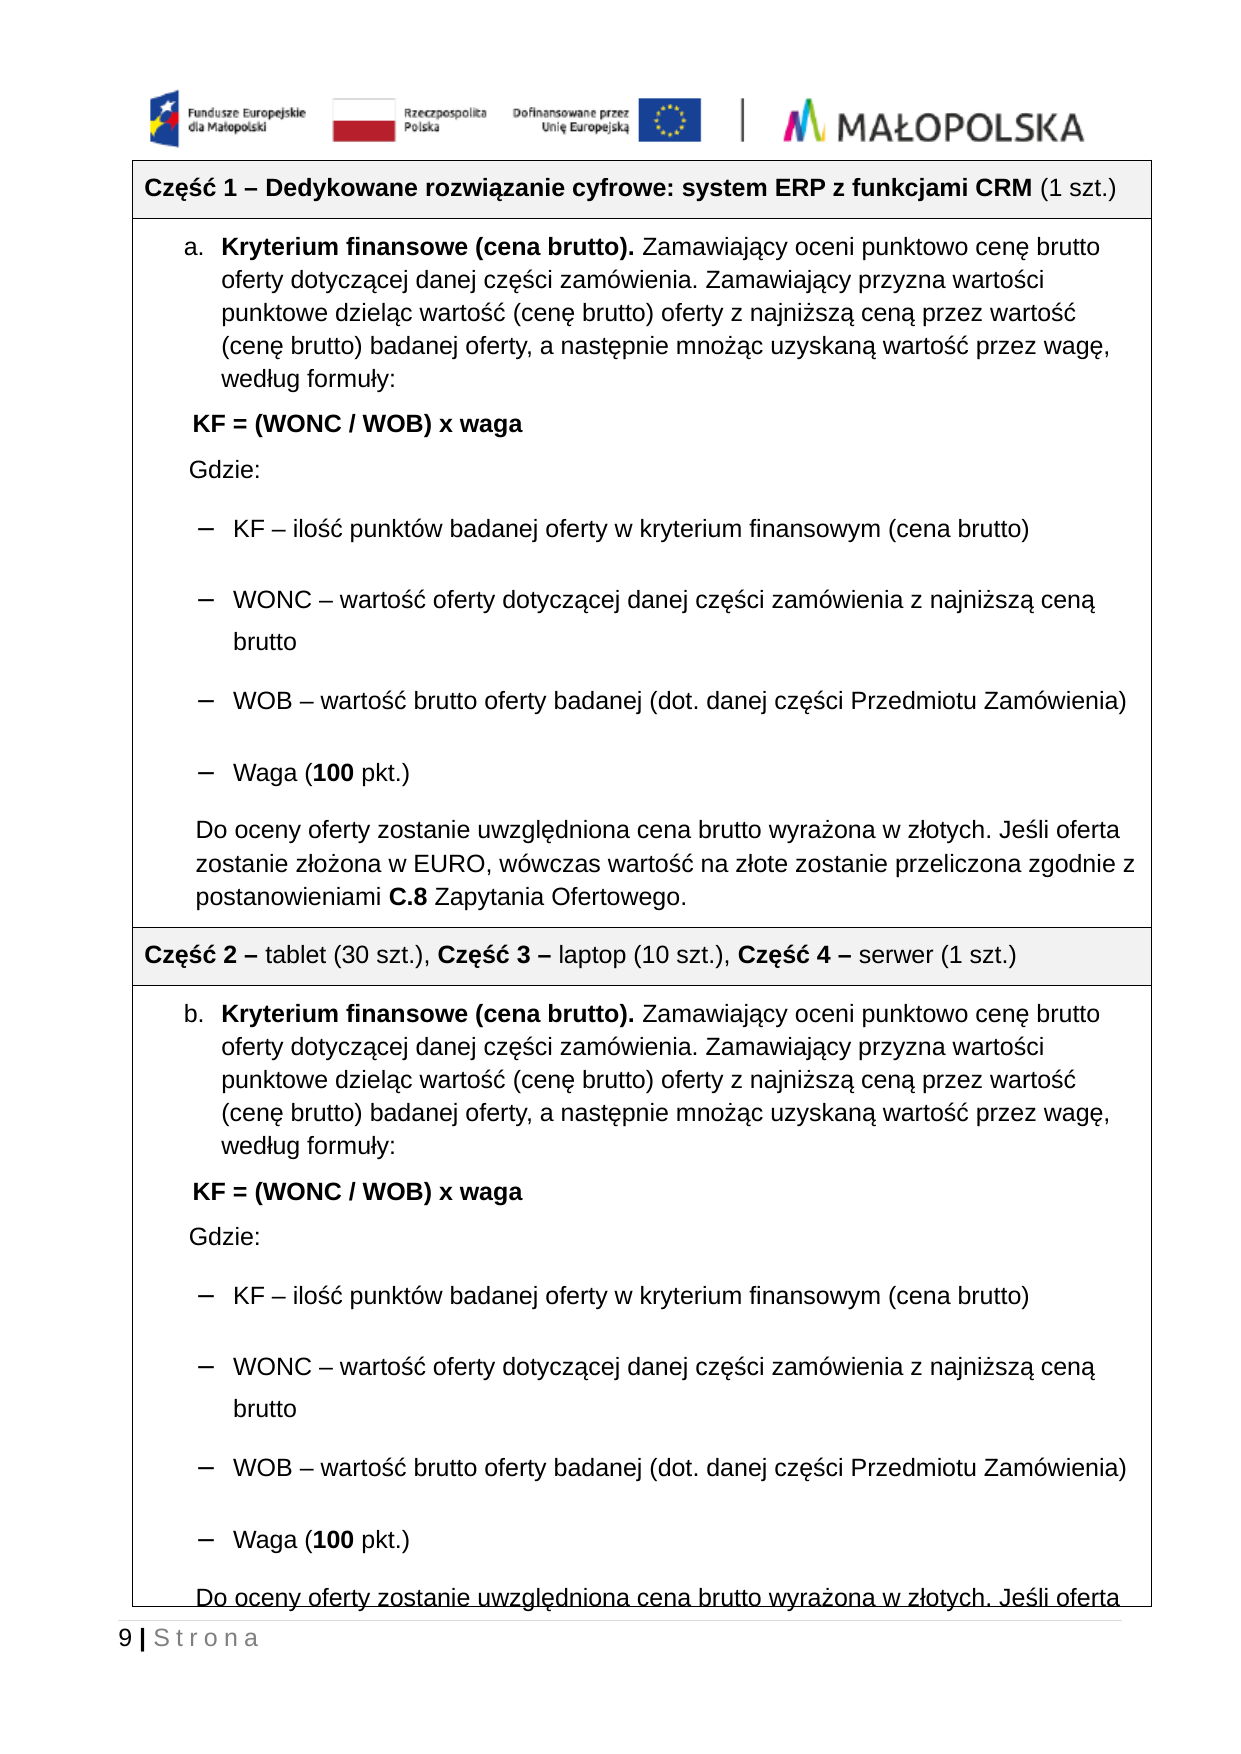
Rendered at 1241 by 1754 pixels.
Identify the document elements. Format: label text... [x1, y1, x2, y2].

table_cell Kryterium finansowe (cena brutto). Zamawiający oceni punktowo cenę brutto oferty dotyczącej danej części zamówienia. Zamawiający przyzna wartości punktowe dzieląc wartość (cenę brutto) oferty z najniższą ceną przez wartość (cenę brutto) badanej oferty, a następnie mnożąc uzyskaną wartość przez wagę, według formuły: KF = (WONC / WOB) x waga Gdzie: KF – ilość punktów badanej oferty w kryterium finansowym (cena brutto) WONC – wartość oferty dotyczącej danej części zamówienia z najniższą ceną brutto WOB – wartość brutto oferty badanej (dot. danej części Przedmiotu Zamówienia) Waga (100 pkt.) Do oceny oferty zostanie uwzględniona cena brutto wyrażona w złotych. Jeśli oferta zostanie złożona w EURO, wówczas wartość na złote zostanie przeliczona zgodnie z postanowieniami C.8 Zapytania Ofertowego. [133, 219, 1151, 927]
table_cell Kryterium finansowe (cena brutto). Zamawiający oceni punktowo cenę brutto oferty dotyczącej danej części zamówienia. Zamawiający przyzna wartości punktowe dzieląc wartość (cenę brutto) oferty z najniższą ceną przez wartość (cenę brutto) badanej oferty, a następnie mnożąc uzyskaną wartość przez wagę, według formuły: KF = (WONC / WOB) x waga Gdzie: KF – ilość punktów badanej oferty w kryterium finansowym (cena brutto) WONC – wartość oferty dotyczącej danej części zamówienia z najniższą ceną brutto WOB – wartość brutto oferty badanej (dot. danej części Przedmiotu Zamówienia) Waga (100 pkt.) Do oceny oferty zostanie uwzględniona cena brutto wyrażona w złotych. Jeśli oferta zostanie złożona w EURO, wówczas wartość na złote zostanie przeliczona zgodnie z postanowieniami C.8 Zapytania Ofertowego. [133, 986, 1151, 1606]
table_header Część 1 – Dedykowane rozwiązanie cyfrowe: system ERP z funkcjami CRM (1 szt.) [133, 161, 1151, 218]
table_cell Część 2 – tablet (30 szt.), Część 3 – laptop (10 szt.), Część 4 – serwer (1 szt.) [133, 928, 1151, 985]
picture [118, 73, 1123, 160]
